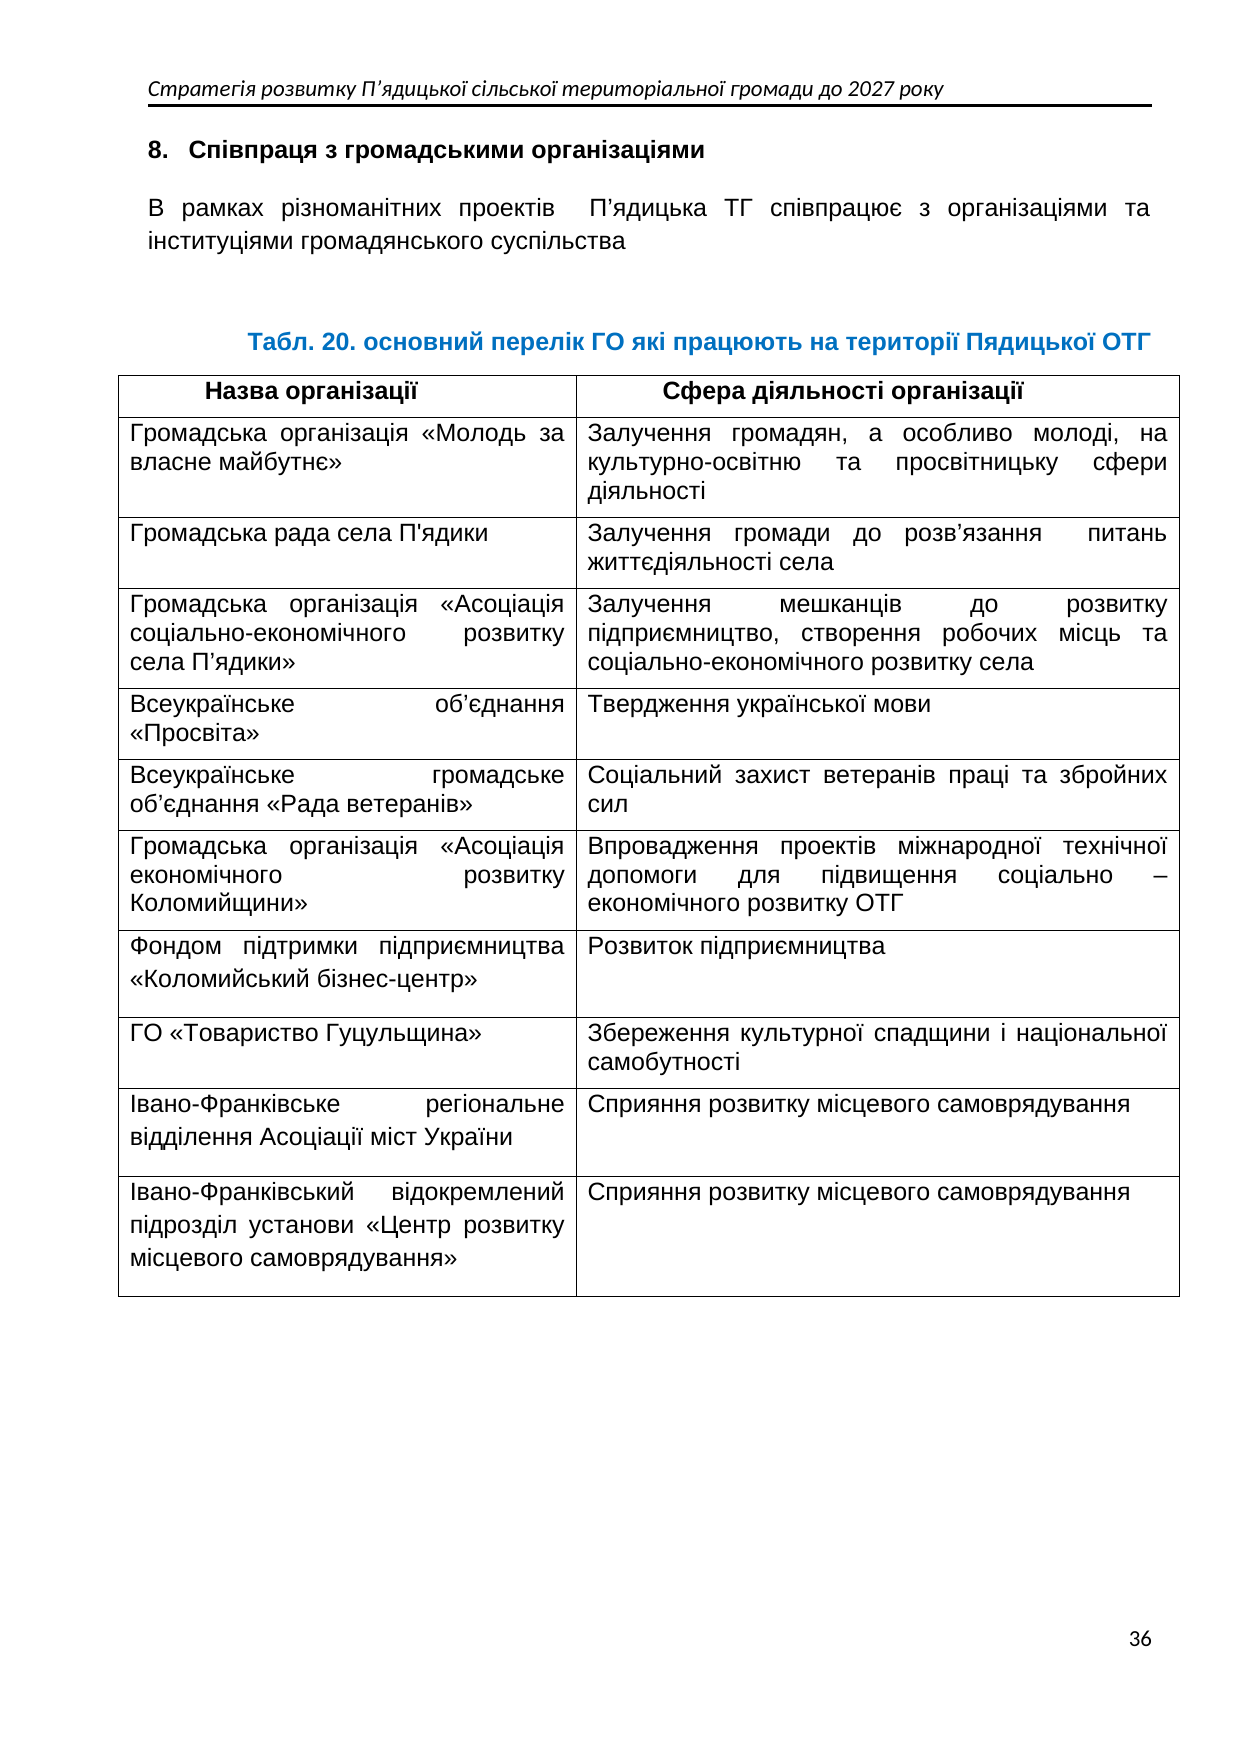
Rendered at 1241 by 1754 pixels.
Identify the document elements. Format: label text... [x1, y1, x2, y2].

table_cell Всеукраїнське об’єднання «Просвіта» [119, 689, 576, 759]
table_cell Збереження культурної спадщини і національної самобутності [577, 1018, 1179, 1088]
table_cell Соціальний захист ветеранів праці та збройних сил [577, 760, 1179, 830]
table_cell Громадська організація «Асоціація економічного розвитку Коломийщини» [119, 831, 576, 930]
table_cell Залучення громадян, а особливо молоді, на культурно-освітню та просвітницьку сфери діяльності [577, 418, 1179, 517]
table_cell Громадська організація «Асоціація соціально-економічного розвитку села П’ядики» [119, 589, 576, 688]
table_cell Розвиток підприємництва [577, 931, 1179, 1017]
table_cell Сприяння розвитку місцевого самоврядування [577, 1089, 1179, 1176]
table_cell Фондом підтримки підприємництва «Коломийський бізнес-центр» [119, 931, 576, 1017]
table_cell Івано-Франківське регіональне відділення Асоціації міст України [119, 1089, 576, 1176]
table_cell Всеукраїнське громадське об’єднання «Рада ветеранів» [119, 760, 576, 830]
table_cell Сприяння розвитку місцевого самоврядування [577, 1177, 1179, 1296]
text Табл. 20. основний перелік ГО які працюють на території Пядицької ОТГ [148, 327, 1152, 356]
table_cell Твердження української мови [577, 689, 1179, 759]
table_cell Впровадження проектів міжнародної технічної допомоги для підвищення соціально – економічного розвитку ОТГ [577, 831, 1179, 930]
table_cell Громадська організація «Молодь за власне майбутнє» [119, 418, 576, 517]
list Співпраця з громадськими організаціями [148, 135, 1152, 164]
table_cell Громадська рада села П'ядики [119, 518, 576, 588]
table_cell Залучення мешканців до розвитку підприємництво, створення робочих місць та соціально-економічного розвитку села [577, 589, 1179, 688]
text В рамках різноманітних проектів П’ядицька ТГ співпрацює з організаціями та інституціями громадянського суспільства [148, 193, 1152, 254]
table_cell Івано-Франківський відокремлений підрозділ установи «Центр розвитку місцевого самоврядування» [119, 1177, 576, 1296]
table_header Назва організації [119, 376, 576, 417]
table_cell Залучення громади до розв’язання питань життєдіяльності села [577, 518, 1179, 588]
table_cell ГО «Товариство Гуцульщина» [119, 1018, 576, 1088]
table_header Сфера діяльності організації [577, 376, 1179, 417]
